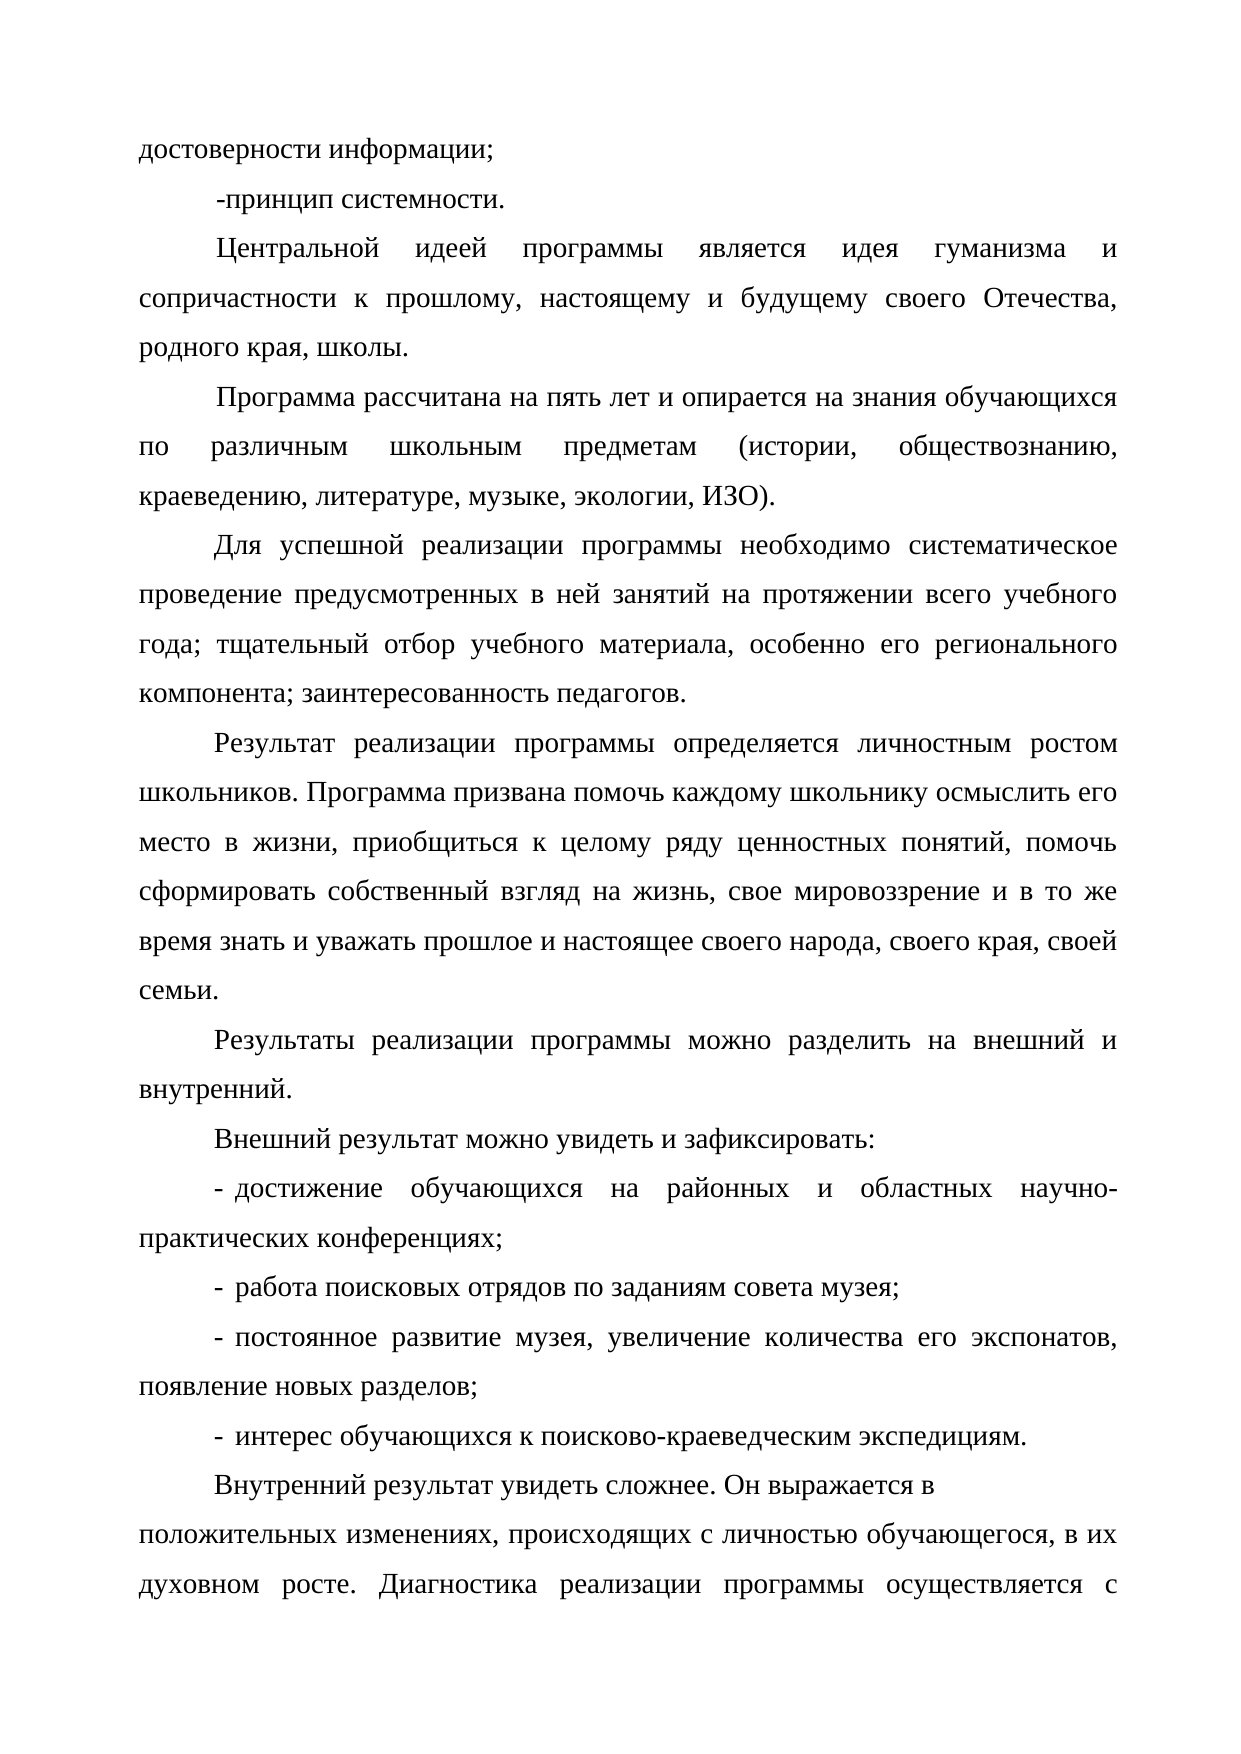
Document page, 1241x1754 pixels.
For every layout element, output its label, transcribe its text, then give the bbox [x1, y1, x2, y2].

text Результат реализации программы определяется личностным ростом школьников. Программа призвана помочь каждому школьнику осмыслить его место в жизни, приобщиться к целому ряду ценностных понятий, помочь сформировать собственный взгляд на жизнь, свое мировоззрение и в то же время знать и уважать прошлое и настоящее своего народа, своего края, своей семьи. [139, 713, 1118, 1009]
text Для успешной реализации программы необходимо систематическое проведение предусмотренных в ней занятий на протяжении всего учебного года; тщательный отбор учебного материала, особенно его регионального компонента; заинтересованность педагогов. [139, 515, 1118, 713]
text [139, 119, 1118, 168]
list достижение обучающихся на районных и областных научно- практических конференциях; [139, 1158, 1118, 1257]
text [139, 1504, 1118, 1603]
text Внутренний результат увидеть сложнее. Он выражается в [139, 1455, 1121, 1504]
text Результаты реализации программы можно разделить на внешний и внутренний. [139, 1009, 1118, 1108]
text Центральной идеей программы является идея гуманизма и сопричастности к прошлому, настоящему и будущему своего Отечества, родного края, школы. [139, 218, 1118, 366]
text -принцип системности. [139, 168, 1121, 218]
text Внешний результат можно увидеть и зафиксировать: [139, 1108, 1121, 1158]
text Программа рассчитана на пять лет и опирается на знания обучающихся по различным школьным предметам (истории, обществознанию, краеведению, литературе, музыке, экологии, ИЗО). [139, 366, 1118, 515]
list работа поисковых отрядов по заданиям совета музея; [139, 1257, 1121, 1306]
list интерес обучающихся к поисково-краеведческим экспедициям. [139, 1405, 1121, 1455]
list постоянное развитие музея, увеличение количества его экспонатов, появление новых разделов; [139, 1306, 1118, 1405]
